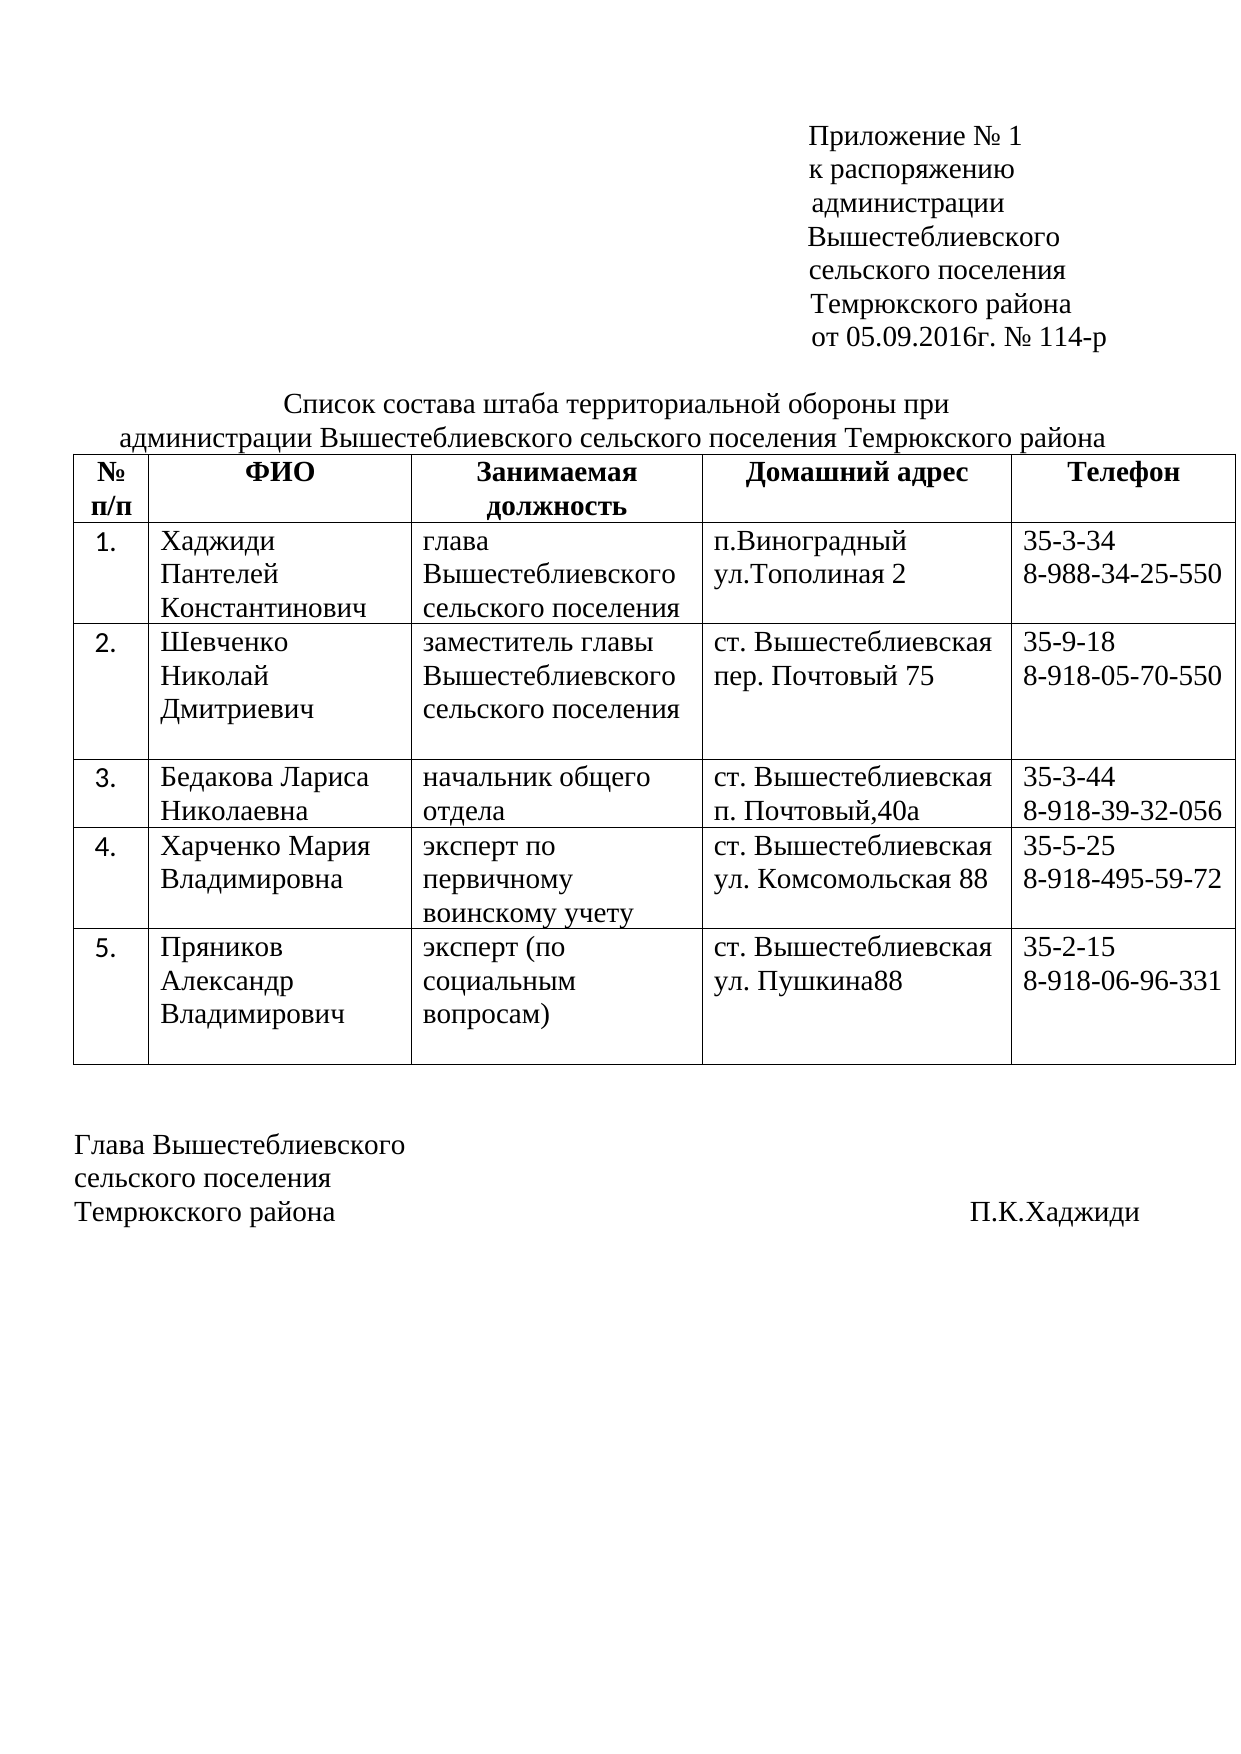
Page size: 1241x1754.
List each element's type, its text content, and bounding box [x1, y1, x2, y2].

table_cell [74, 523, 148, 623]
text администрации [74, 185, 1152, 219]
table_cell Харченко Мария Владимировна [149, 828, 411, 928]
table_header ФИО [149, 455, 411, 522]
text Темрюкского района П.К.Хаджиди [74, 1194, 1152, 1227]
table_cell [74, 929, 148, 1063]
table_cell 35-3-44 8-918-39-32-056 [1012, 760, 1235, 827]
table_cell 35-2-15 8-918-06-96-331 [1012, 929, 1235, 1063]
text Глава Вышестеблиевского [74, 1127, 1152, 1160]
text Приложение № 1 [74, 118, 1152, 152]
text от 05.09.2016г. № 114-р [74, 319, 1152, 353]
table_cell [74, 760, 148, 827]
table_cell Бедакова Лариса Николаевна [149, 760, 411, 827]
text Вышестеблиевского [74, 219, 1152, 252]
table_cell 35-5-25 8-918-495-59-72 [1012, 828, 1235, 928]
table_cell ст. Вышестеблиевская ул. Пушкина88 [703, 929, 1011, 1063]
table_cell [74, 624, 148, 758]
text Список состава штаба территориальной обороны при [74, 386, 1152, 420]
text сельского поселения [74, 252, 1152, 286]
table_header Телефон [1012, 455, 1235, 522]
table_header № п/п [74, 455, 148, 522]
table_cell глава Вышестеблиевского сельского поселения [412, 523, 702, 623]
table_cell ст. Вышестеблиевская ул. Комсомольская 88 [703, 828, 1011, 928]
table_cell ст. Вышестеблиевская п. Почтовый,40а [703, 760, 1011, 827]
table_cell эксперт по первичному воинскому учету [412, 828, 702, 928]
table_cell ст. Вышестеблиевская пер. Почтовый 75 [703, 624, 1011, 758]
text к распоряжению [74, 152, 1152, 185]
text сельского поселения [74, 1160, 1152, 1194]
text Темрюкского района [74, 286, 1152, 319]
table_cell начальник общего отдела [412, 760, 702, 827]
table_cell Шевченко Николай Дмитриевич [149, 624, 411, 758]
text администрации Вышестеблиевского сельского поселения Темрюкского района [74, 420, 1152, 453]
table_cell п.Виноградный ул.Тополиная 2 [703, 523, 1011, 623]
table_cell эксперт (по социальным вопросам) [412, 929, 702, 1063]
table_cell заместитель главы Вышестеблиевского сельского поселения [412, 624, 702, 758]
table_cell Хаджиди Пантелей Константинович [149, 523, 411, 623]
table_cell Пряников Александр Владимирович [149, 929, 411, 1063]
table_cell 35-3-34 8-988-34-25-550 [1012, 523, 1235, 623]
table_cell 35-9-18 8-918-05-70-550 [1012, 624, 1235, 758]
table_header Занимаемая должность [412, 455, 702, 522]
table_header Домашний адрес [703, 455, 1011, 522]
table_cell [74, 828, 148, 928]
